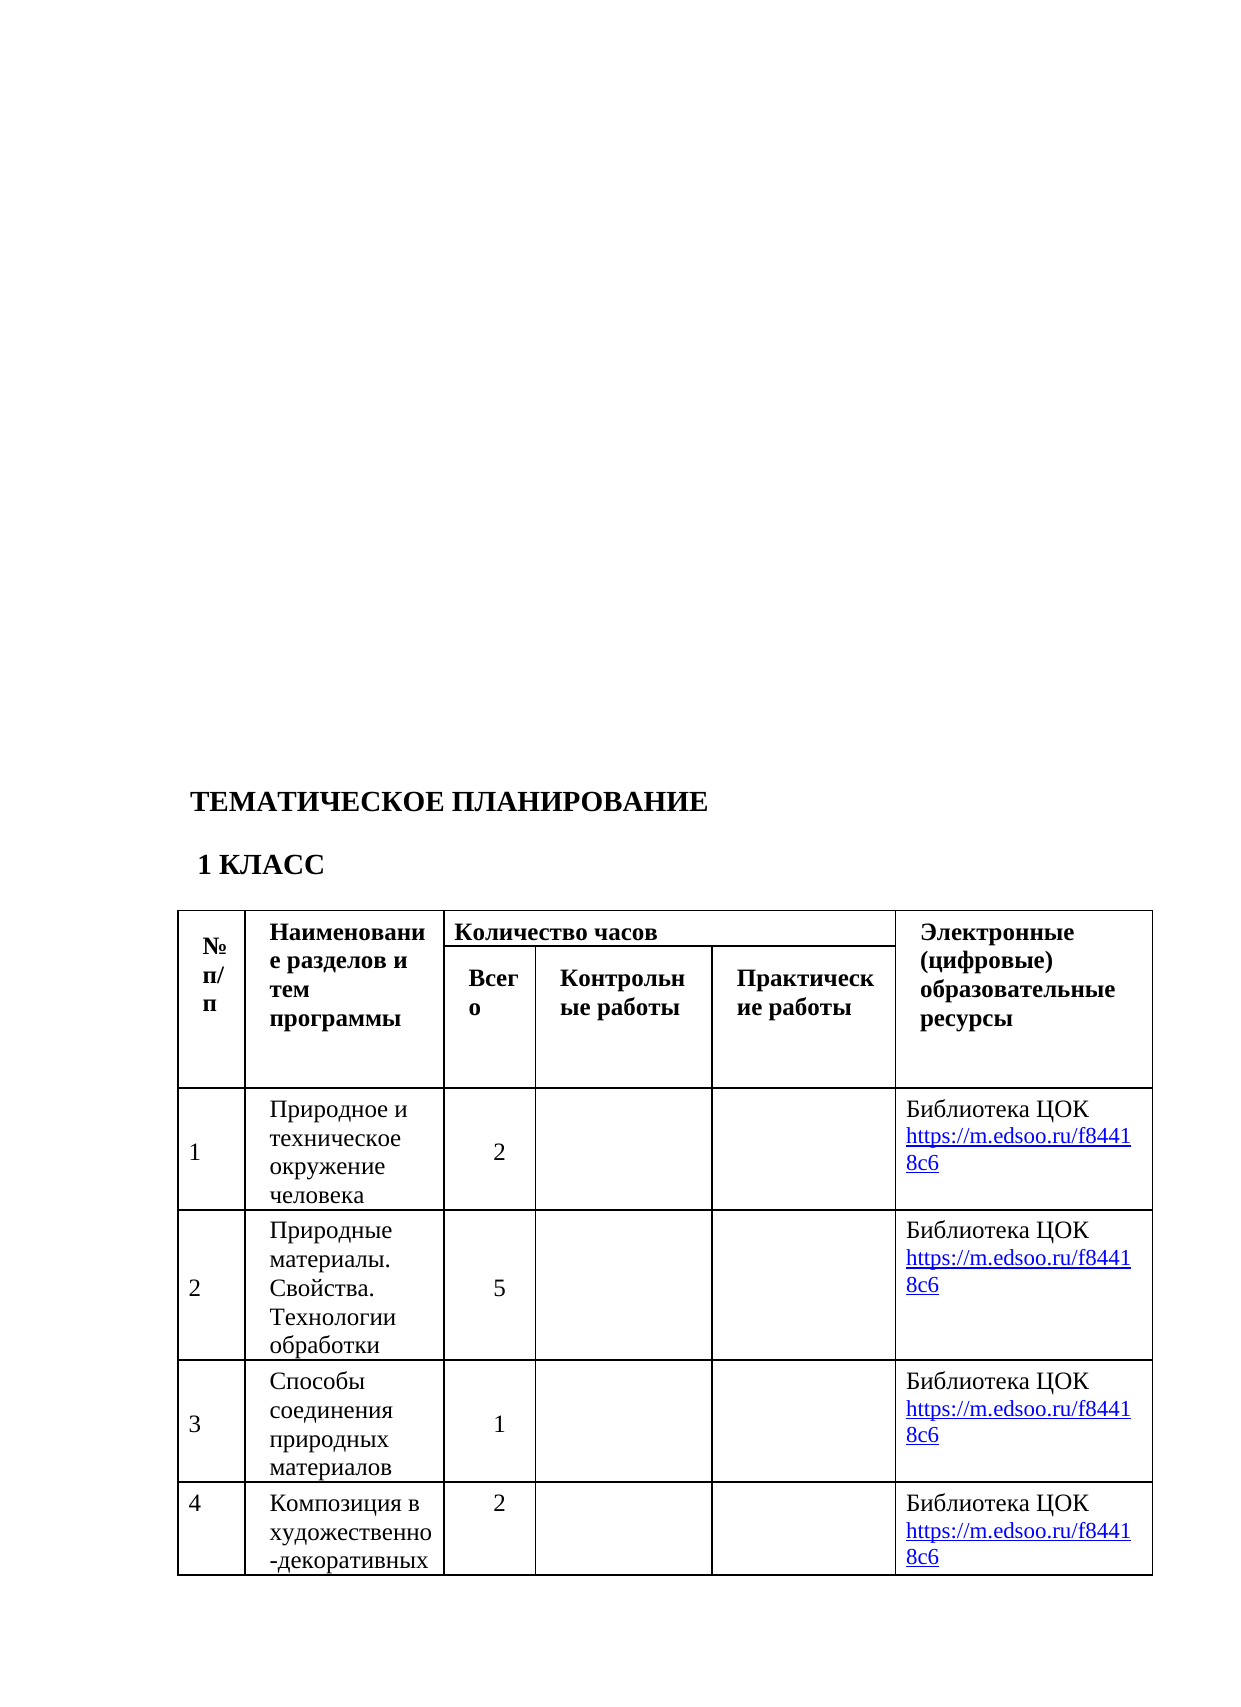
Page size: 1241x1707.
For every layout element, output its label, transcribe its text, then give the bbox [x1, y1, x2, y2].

table_cell 5 [445, 1211, 535, 1359]
text 1 КЛАСС [190, 847, 1152, 881]
table_cell [536, 1211, 711, 1359]
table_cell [896, 1483, 1152, 1574]
table_cell [536, 1089, 711, 1209]
table_cell [713, 1361, 895, 1481]
text ТЕМАТИЧЕСКОЕ ПЛАНИРОВАНИЕ [190, 784, 1152, 818]
table_cell [713, 1089, 895, 1209]
table_cell Библиотека ЦОК https://m.edsoo.ru/f84418c6 [896, 1211, 1152, 1359]
table_cell 2 [445, 1089, 535, 1209]
table_cell Контрольные работы [536, 947, 711, 1087]
table_cell 1 [179, 1089, 244, 1209]
table_header Наименование разделов и тем программы [246, 911, 443, 1087]
table_cell Библиотека ЦОК https://m.edsoo.ru/f84418c6 [896, 1089, 1152, 1209]
table_cell [713, 1483, 895, 1574]
table_cell Способы соединения природных материалов [246, 1361, 443, 1481]
table_cell Всего [445, 947, 535, 1087]
table_header Электронные (цифровые) образовательные ресурсы [896, 911, 1152, 1087]
table_header Количество часов [445, 911, 895, 945]
table_cell 1 [445, 1361, 535, 1481]
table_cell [246, 1483, 443, 1574]
table_cell [713, 1211, 895, 1359]
table_header № п/п [179, 911, 244, 1087]
table_cell 3 [179, 1361, 244, 1481]
table_cell Природное и техническое окружение человека [246, 1089, 443, 1209]
table_cell [536, 1361, 711, 1481]
table_cell Природные материалы. Свойства. Технологии обработки [246, 1211, 443, 1359]
table_cell 2 [179, 1211, 244, 1359]
table_cell 2 [445, 1483, 535, 1574]
table_cell 4 [179, 1483, 244, 1574]
table_cell Практические работы [713, 947, 895, 1087]
table_cell [536, 1483, 711, 1574]
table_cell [896, 1361, 1152, 1481]
